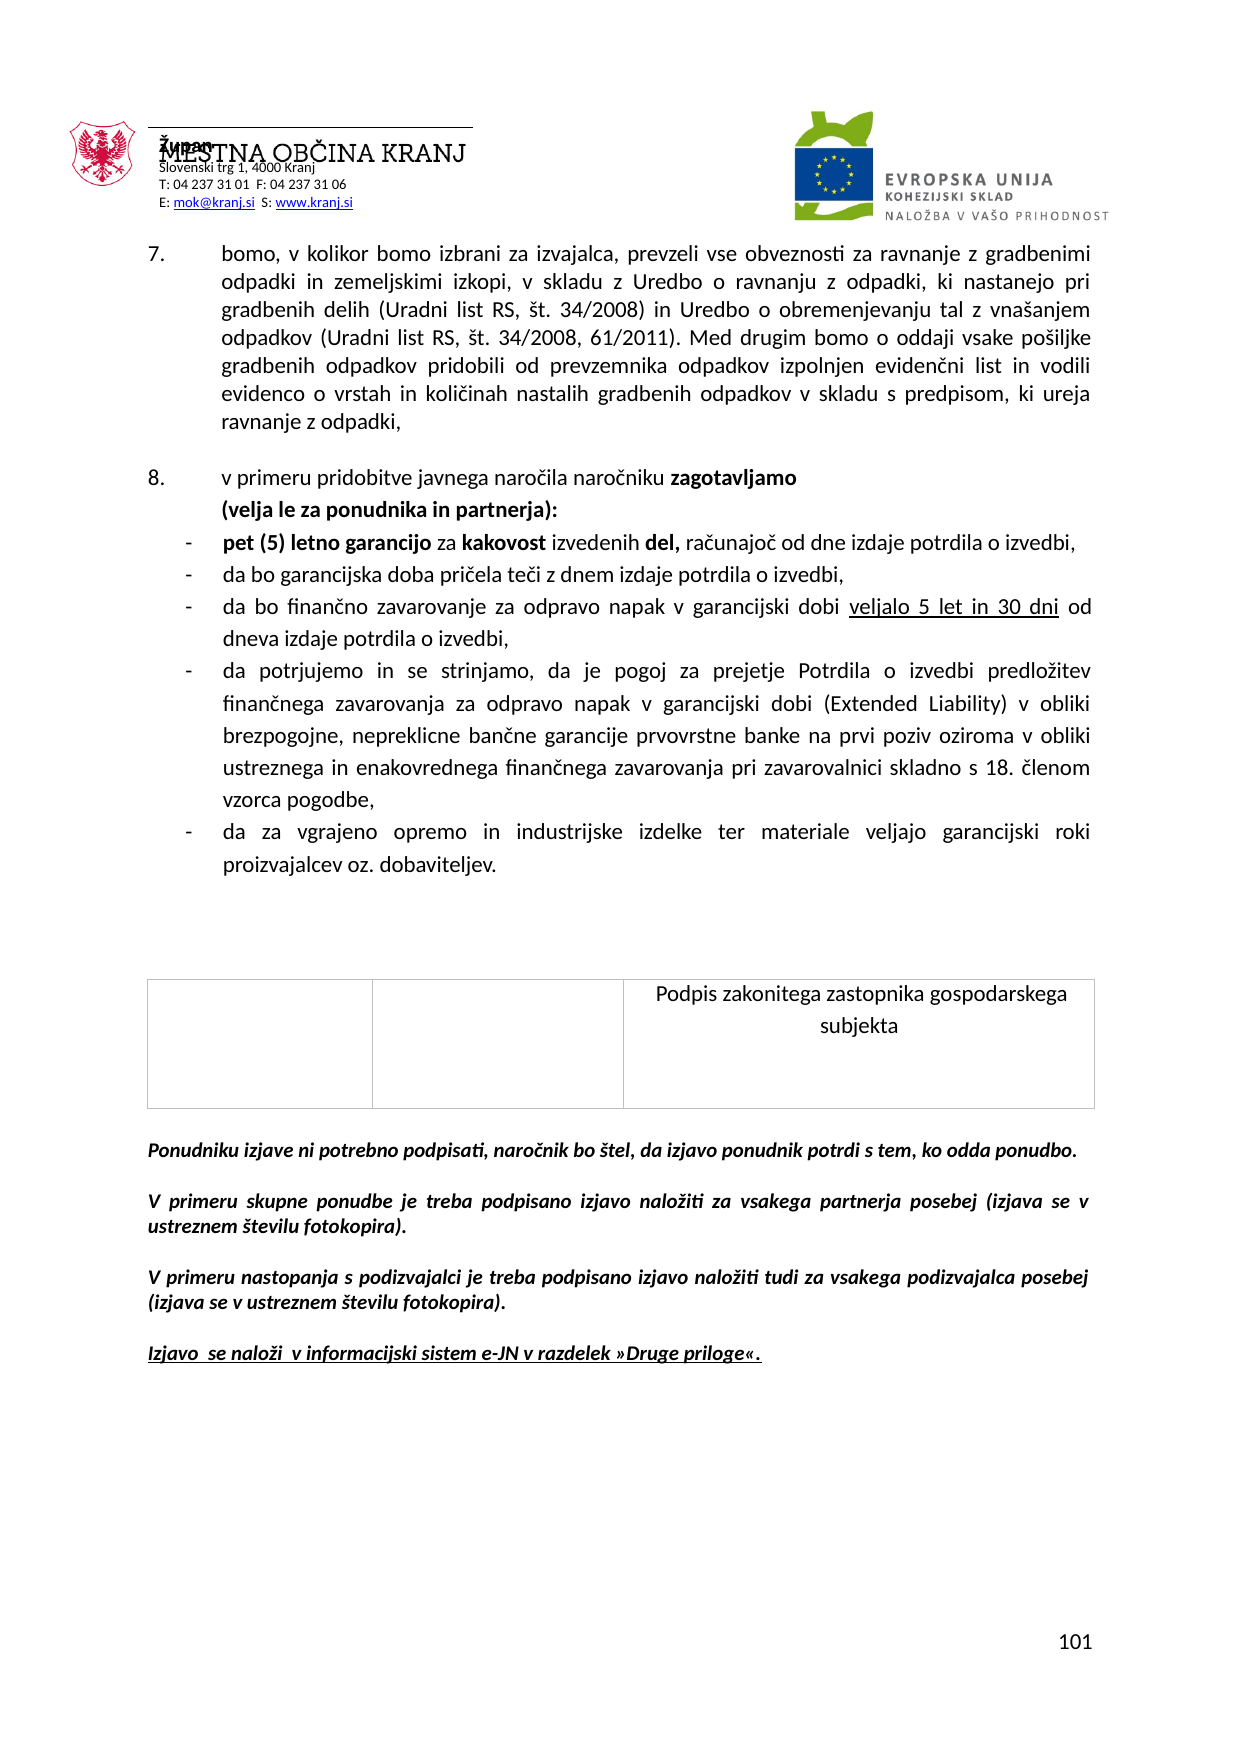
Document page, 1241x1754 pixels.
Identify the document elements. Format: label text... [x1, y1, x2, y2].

text V primeru skupne ponudbe je treba podpisano izjavo naložiti za vsakega partnerja posebej (izjava se v ustreznem številu fotokopira). [148, 1188, 1093, 1239]
list da bo garancijska doba pričela teči z dnem izdaje potrdila o izvedbi, [185, 560, 1092, 588]
table_header Podpis zakonitega zastopnika gospodarskega subjekta [624, 980, 1094, 1108]
text 8. v primeru pridobitve javnega naročila naročniku zagotavljamo [148, 463, 1093, 491]
text (velja le za ponudnika in partnerja): [148, 496, 1093, 524]
list da potrjujemo in se strinjamo, da je pogoj za prejetje Potrdila o izvedbi predložitev finančnega zavarovanja za odpravo napak v garancijski dobi (Extended Liability) v obliki brezpogojne, nepreklicne bančne garancije prvovrstne banke na prvi poziv oziroma v obliki ustreznega in enakovrednega finančnega zavarovanja pri zavarovalnici skladno s 18. členom vzorca pogodbe, [185, 657, 1092, 813]
picture [714, 103, 1149, 230]
text Ponudniku izjave ni potrebno podpisati, naročnik bo štel, da izjavo ponudnik potrdi s tem, ko odda ponudbo. [148, 1137, 1092, 1162]
text V primeru nastopanja s podizvajalci je treba podpisano izjavo naložiti tudi za vsakega podizvajalca posebej (izjava se v ustreznem številu fotokopira). [148, 1264, 1093, 1315]
list da za vgrajeno opremo in industrijske izdelke ter materiale veljajo garancijski roki proizvajalcev oz. dobaviteljev. [185, 817, 1092, 878]
text 7. bomo, v kolikor bomo izbrani za izvajalca, prevzeli vse obveznosti za ravnanje z gradbenimi odpadki in zemeljskimi izkopi, v skladu z Uredbo o ravnanju z odpadki, ki nastanejo pri gradbenih delih (Uradni list RS, št. 34/2008) in Uredbo o obremenjevanju tal z vnašanjem odpadkov (Uradni list RS, št. 34/2008, 61/2011). Med drugim bomo o oddaji vsake pošiljke gradbenih odpadkov pridobili od prevzemnika odpadkov izpolnjen evidenčni list in vodili evidenco o vrstah in količinah nastalih gradbenih odpadkov v skladu s predpisom, ki ureja ravnanje z odpadki, [148, 239, 1093, 435]
list da bo finančno zavarovanje za odpravo napak v garancijski dobi veljalo 5 let in 30 dni od dneva izdaje potrdila o izvedbi, [185, 592, 1092, 652]
text Izjavo se naloži v informacijski sistem e-JN v razdelek »Druge priloge«. [148, 1340, 1093, 1366]
list pet (5) letno garancijo za kakovost izvedenih del, računajoč od dne izdaje potrdila o izvedbi, [185, 528, 1092, 556]
table_header [148, 980, 372, 1108]
table_header [373, 980, 623, 1108]
